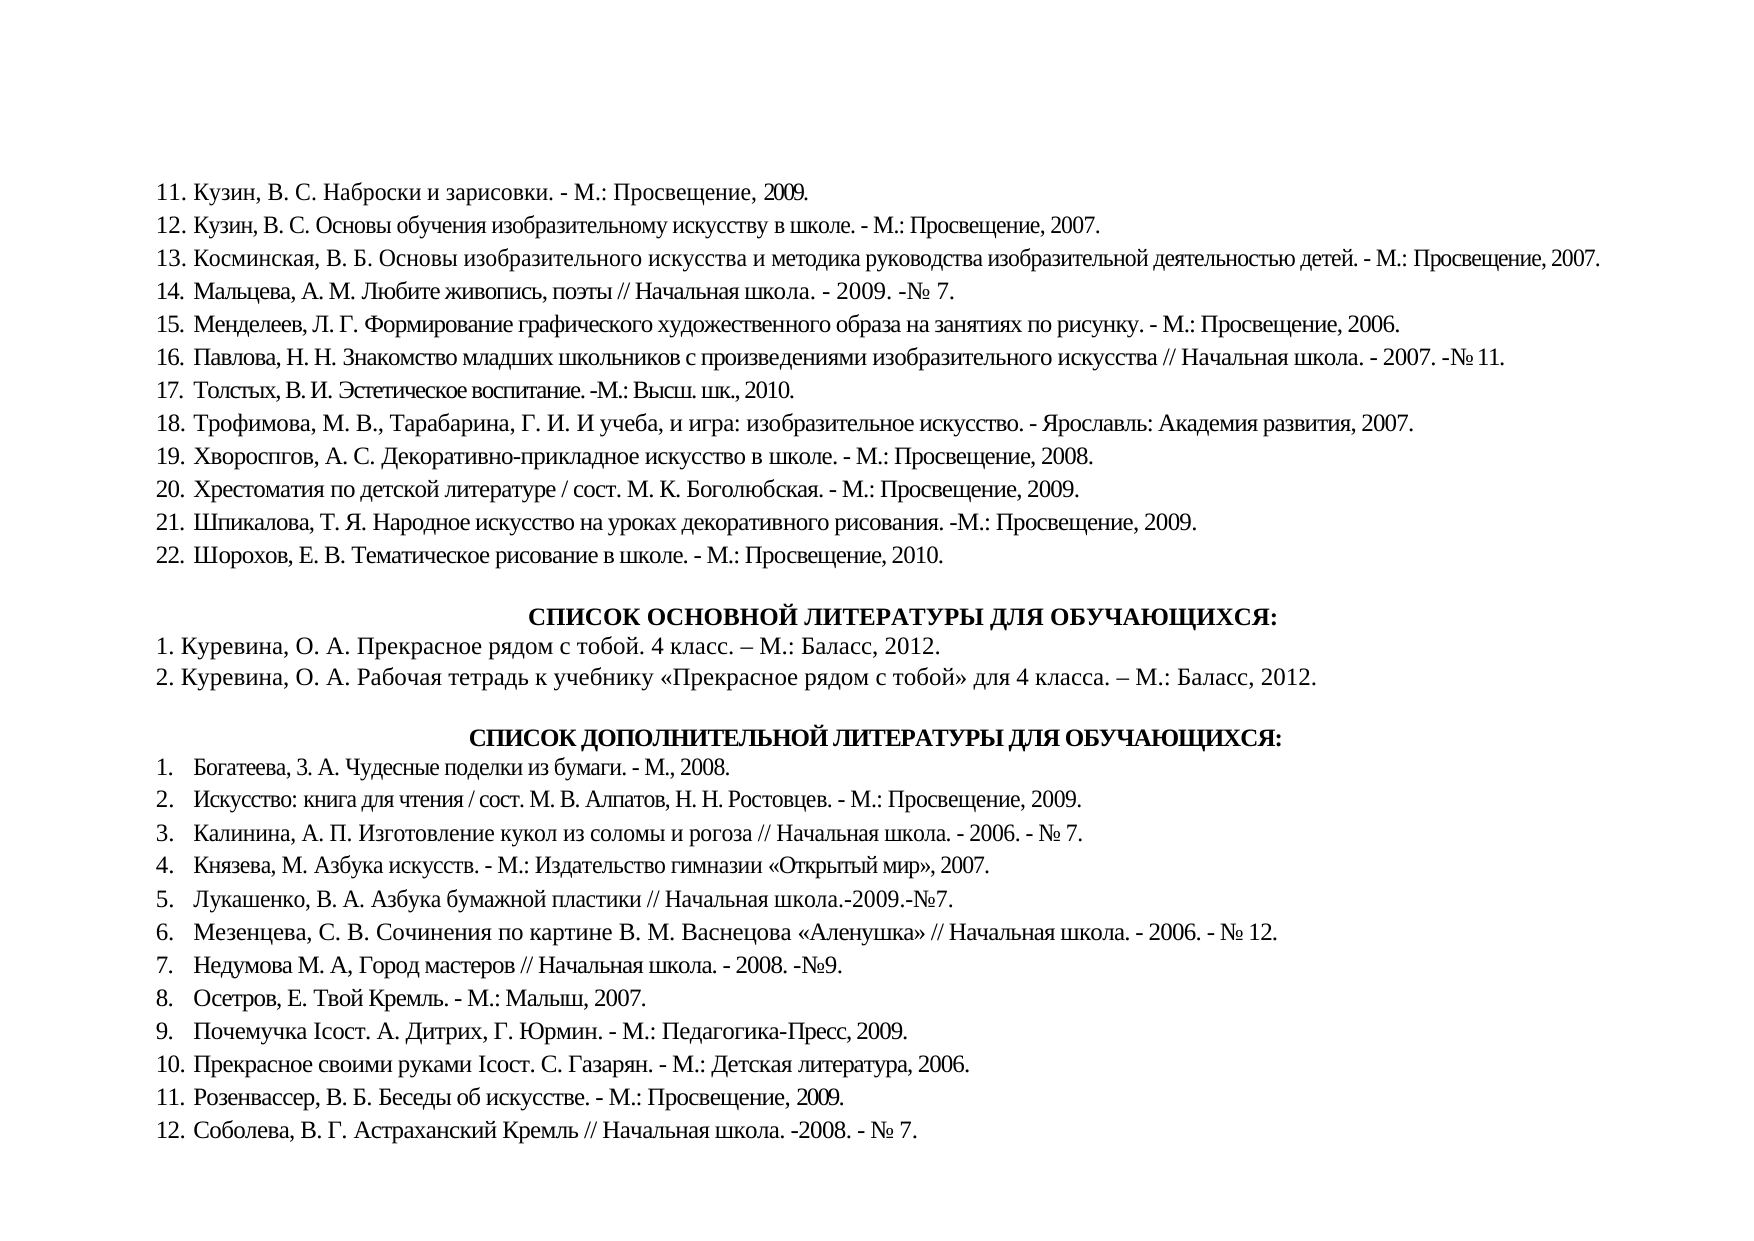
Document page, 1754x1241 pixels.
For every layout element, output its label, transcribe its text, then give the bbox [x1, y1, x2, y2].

list Богатеева, 3. А. Чудесные поделки из бумаги. - М., 2008. [156, 752, 1636, 780]
list Косминская, В. Б. Основы изобразительного искусства и методика руководства изобразительной деятельностью детей. - М.: Просвещение, 2007. [156, 243, 1629, 272]
list Прекрасное своими руками Iсост. С. Газарян. - М.: Детская литература, 2006. [156, 1049, 1633, 1077]
text 2. Куревина, О. А. Рабочая тетрадь к учебнику «Прекрасное рядом с тобой» для 4 класса. – М.: Баласс, 2012. [118, 662, 1636, 691]
list Калинина, А. П. Изготовление кукол из соломы и рогоза // Начальная школа. - 2006. - № 7. [156, 818, 1628, 846]
list Князева, М. Азбука искусств. - М.: Издательство гимназии «Открытый мир», 2007. [156, 851, 1628, 879]
text 1. Куревина, О. А. Прекрасное рядом с тобой. 4 класс. – М.: Баласс, 2012. [118, 631, 1636, 660]
list Почемучка Iсост. А. Дитрих, Г. Юрмин. - М.: Педагогика-Пресс, 2009. [156, 1016, 1634, 1044]
list Искусство: книга для чтения / сост. М. В. Алпатов, Н. Н. Ростовцев. - М.: Просвещение, 2009. [156, 784, 1628, 813]
list Недумова М. А, Город мастеров // Начальная школа. - 2008. -№9. [156, 950, 1636, 978]
list Хвороспгов, А. С. Декоративно-прикладное искусство в школе. - М.: Просвещение, 2008. [156, 441, 1632, 470]
list Кузин, В. С. Основы обучения изобразительному искусству в школе. - М.: Просвещение, 2007. [156, 210, 1629, 239]
list Шорохов, Е. В. Тематическое рисование в школе. - М.: Просвещение, 2010. [156, 540, 1633, 569]
list Толстых, В. И. Эстетическое воспитание. -М.: Высш. шк., 2010. [156, 375, 1636, 404]
text СПИСОК ОСНОВНОЙ ЛИТЕРАТУРЫ ДЛЯ ОБУЧАЮЩИХСЯ: [170, 602, 1636, 631]
list Мезенцева, С. В. Сочинения по картине В. М. Васнецова «Аленушка» // Начальная школа. - 2006. - № 12. [156, 917, 1635, 945]
text СПИСОК ДОПОЛНИТЕЛЬНОЙ ЛИТЕРАТУРЫ ДЛЯ ОБУЧАЮЩИХСЯ: [118, 723, 1634, 752]
list Павлова, Н. Н. Знакомство младших школьников с произведениями изобразительного искусства // Начальная школа. - 2007. -№ 11. [156, 342, 1634, 371]
list Розенвассер, В. Б. Беседы об искусстве. - М.: Просвещение, 2009. [156, 1082, 1632, 1111]
list Осетров, Е. Твой Кремль. - М.: Малыш, 2007. [156, 983, 1636, 1011]
list Менделеев, Л. Г. Формирование графического художественного образа на занятиях по рисунку. - М.: Просвещение, 2006. [156, 309, 1636, 338]
list Соболева, В. Г. Астраханский Кремль // Начальная школа. -2008. - № 7. [156, 1115, 1633, 1143]
list Кузин, В. С. Наброски и зарисовки. - М.: Просвещение, 2009. [156, 177, 1628, 206]
list Шпикалова, Т. Я. Народное искусство на уроках декоративного рисования. -М.: Просвещение, 2009. [156, 507, 1632, 536]
list Лукашенко, В. А. Азбука бумажной пластики // Начальная школа.-2009.-№7. [156, 884, 1629, 912]
list Трофимова, М. В., Тарабарина, Г. И. И учеба, и игра: изобразительное искусство. - Ярославль: Академия развития, 2007. [156, 408, 1633, 437]
list Хрестоматия по детской литературе / сост. М. К. Боголюбская. - М.: Просвещение, 2009. [156, 474, 1632, 503]
list Мальцева, А. М. Любите живопись, поэты // Начальная школа. - 2009. -№ 7. [156, 276, 1636, 305]
